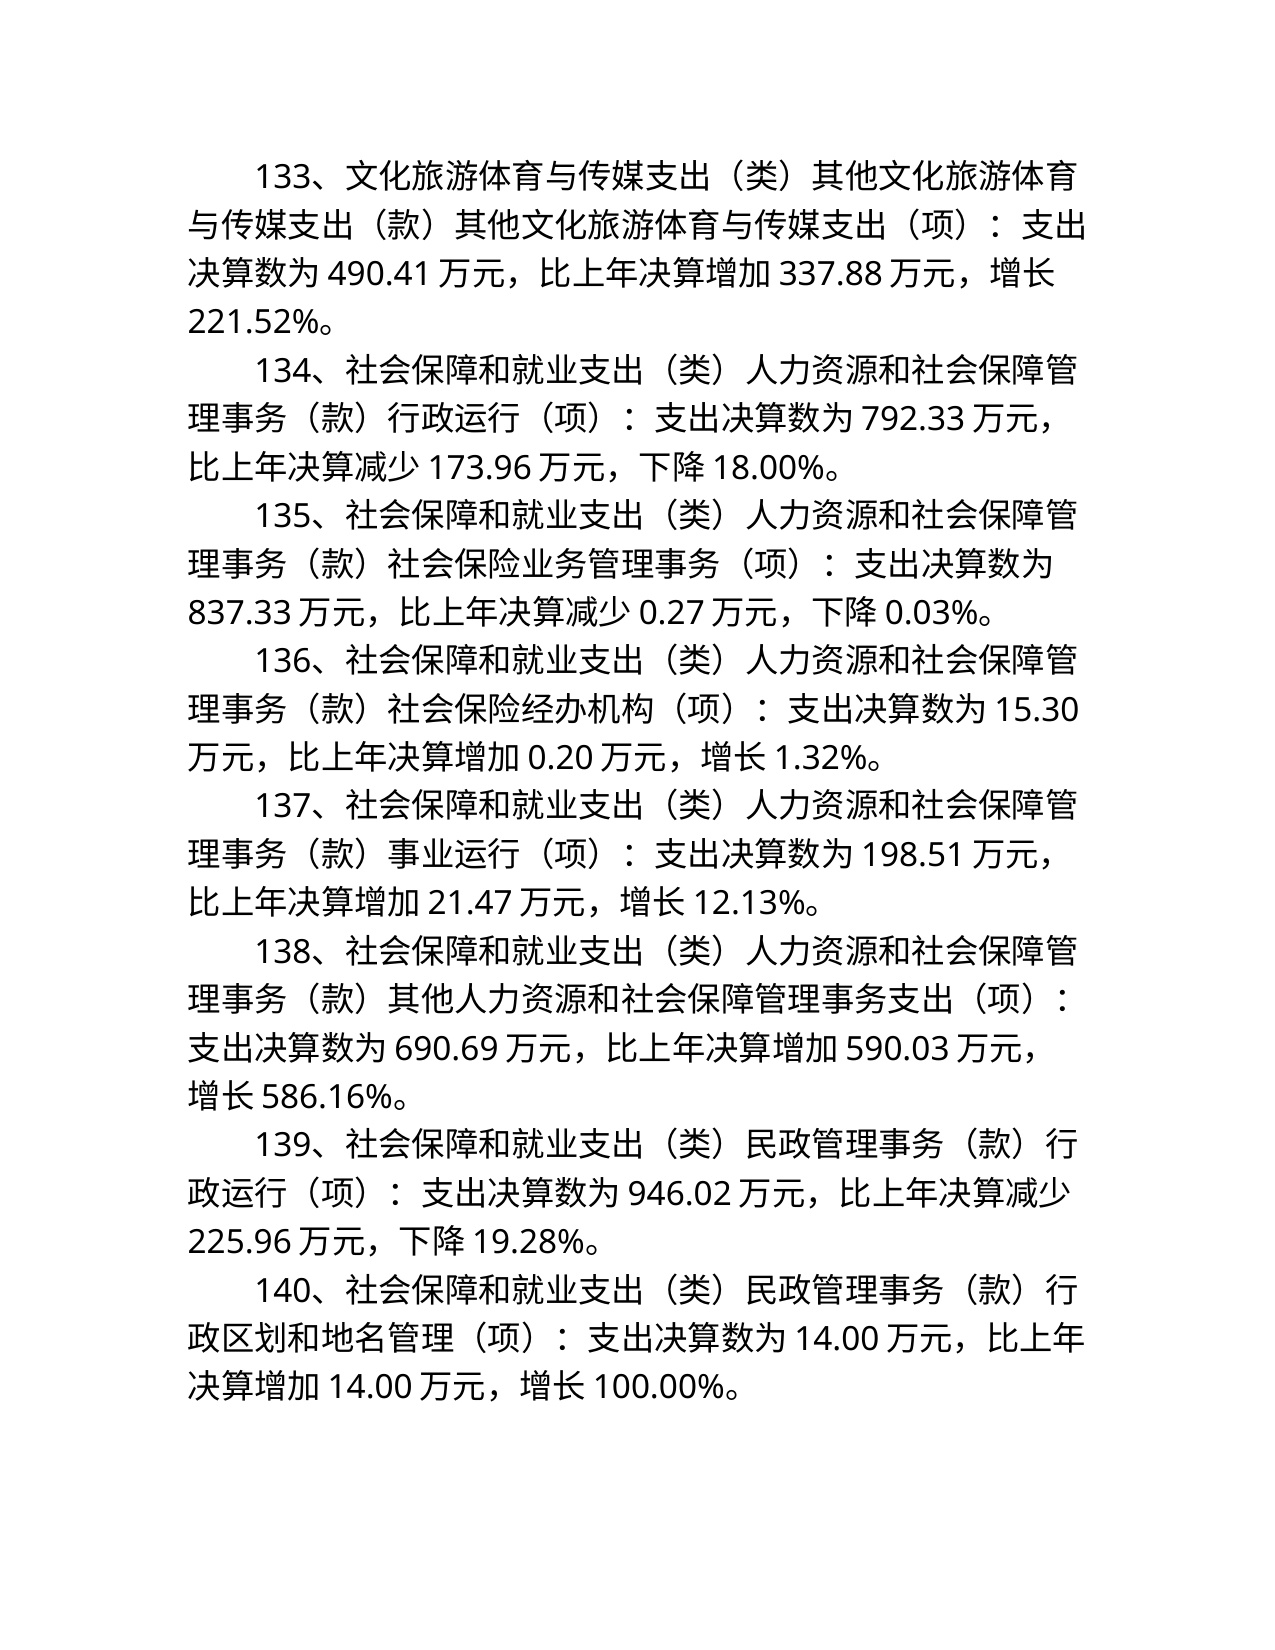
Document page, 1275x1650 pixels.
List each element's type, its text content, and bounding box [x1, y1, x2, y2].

text 137、社会保障和就业支出（类）人力资源和社会保障管理事务（款）事业运行（项）：支出决算数为198.51万元，比上年决算增加21.47万元，增长12.13%。 [187, 779, 1087, 924]
text 138、社会保障和就业支出（类）人力资源和社会保障管理事务（款）其他人力资源和社会保障管理事务支出（项）：支出决算数为690.69万元，比上年决算增加590.03万元，增长586.16%。 [187, 924, 1087, 1118]
text 134、社会保障和就业支出（类）人力资源和社会保障管理事务（款）行政运行（项）：支出决算数为792.33万元，比上年决算减少173.96万元，下降18.00%。 [187, 343, 1087, 489]
text 133、文化旅游体育与传媒支出（类）其他文化旅游体育与传媒支出（款）其他文化旅游体育与传媒支出（项）：支出决算数为490.41万元，比上年决算增加337.88万元，增长221.52%。 [187, 150, 1087, 343]
text 135、社会保障和就业支出（类）人力资源和社会保障管理事务（款）社会保险业务管理事务（项）：支出决算数为837.33万元，比上年决算减少0.27万元，下降0.03%。 [187, 489, 1087, 634]
text 136、社会保障和就业支出（类）人力资源和社会保障管理事务（款）社会保险经办机构（项）：支出决算数为15.30万元，比上年决算增加0.20万元，增长1.32%。 [187, 634, 1087, 779]
text 140、社会保障和就业支出（类）民政管理事务（款）行政区划和地名管理（项）：支出决算数为14.00万元，比上年决算增加14.00万元，增长100.00%。 [187, 1263, 1087, 1409]
text 139、社会保障和就业支出（类）民政管理事务（款）行政运行（项）：支出决算数为946.02万元，比上年决算减少225.96万元，下降19.28%。 [187, 1118, 1087, 1263]
